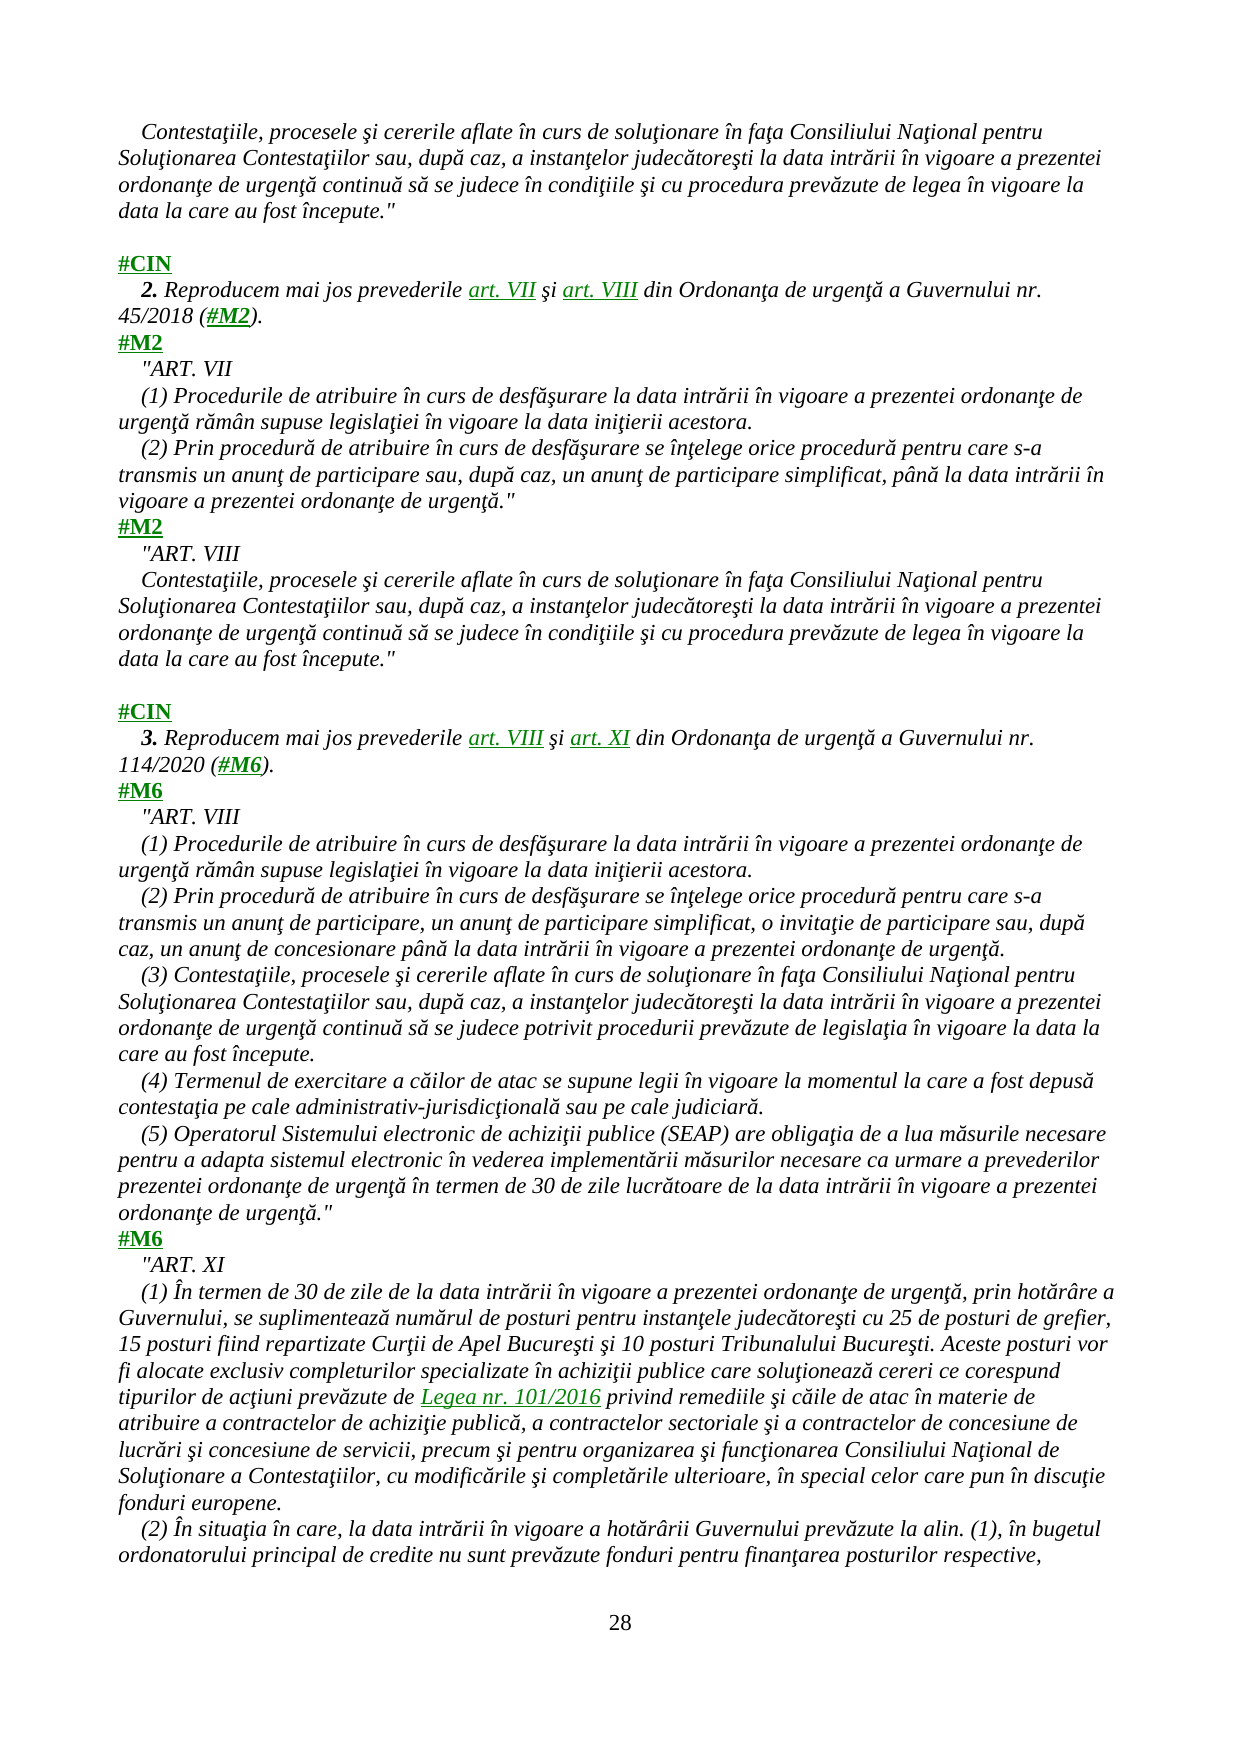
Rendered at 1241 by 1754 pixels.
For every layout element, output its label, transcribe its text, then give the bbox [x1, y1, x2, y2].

text "ART. VII [118, 355, 1122, 382]
text (2) Prin procedură de atribuire în curs de desfăşurare se înţelege orice procedură pentru care s-a transmis un anunţ de participare, un anunţ de participare simplificat, o invitaţie de participare sau, după caz, un anunţ de concesionare până la data intrării în vigoare a prezentei ordonanţe de urgenţă. [118, 882, 1122, 961]
text #M2 [118, 329, 1122, 355]
text "ART. VIII [118, 540, 1122, 566]
text (1) Procedurile de atribuire în curs de desfăşurare la data intrării în vigoare a prezentei ordonanţe de urgenţă rămân supuse legislaţiei în vigoare la data iniţierii acestora. [118, 382, 1122, 434]
text (4) Termenul de exercitare a căilor de atac se supune legii în vigoare la momentul la care a fost depusă contestaţia pe cale administrativ-jurisdicţională sau pe cale judiciară. [118, 1067, 1122, 1119]
text #CIN [118, 698, 1122, 724]
text #M6 [118, 1225, 1122, 1251]
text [118, 1515, 1122, 1568]
text 3. Reproducem mai jos prevederile art. VIII şi art. XI din Ordonanţa de urgenţă a Guvernului nr. 114/2020 (#M6). [118, 724, 1122, 777]
text (1) Procedurile de atribuire în curs de desfăşurare la data intrării în vigoare a prezentei ordonanţe de urgenţă rămân supuse legislaţiei în vigoare la data iniţierii acestora. [118, 830, 1122, 882]
text "ART. XI [118, 1251, 1122, 1278]
text Contestaţiile, procesele şi cererile aflate în curs de soluţionare în faţa Consiliului Naţional pentru Soluţionarea Contestaţiilor sau, după caz, a instanţelor judecătoreşti la data intrării în vigoare a prezentei ordonanţe de urgenţă continuă să se judece în condiţiile şi cu procedura prevăzute de legea în vigoare la data la care au fost începute." [118, 566, 1122, 672]
text (1) În termen de 30 de zile de la data intrării în vigoare a prezentei ordonanţe de urgenţă, prin hotărâre a Guvernului, se suplimentează numărul de posturi pentru instanţele judecătoreşti cu 25 de posturi de grefier, 15 posturi fiind repartizate Curţii de Apel Bucureşti şi 10 posturi Tribunalului Bucureşti. Aceste posturi vor fi alocate exclusiv completurilor specializate în achiziţii publice care soluţionează cereri ce corespund tipurilor de acţiuni prevăzute de Legea nr. 101/2016 privind remediile şi căile de atac în materie de atribuire a contractelor de achiziţie publică, a contractelor sectoriale şi a contractelor de concesiune de lucrări şi concesiune de servicii, precum şi pentru organizarea şi funcţionarea Consiliului Naţional de Soluţionare a Contestaţiilor, cu modificările şi completările ulterioare, în special celor care pun în discuţie fonduri europene. [118, 1278, 1122, 1515]
text (5) Operatorul Sistemului electronic de achiziţii publice (SEAP) are obligaţia de a lua măsurile necesare pentru a adapta sistemul electronic în vederea implementării măsurilor necesare ca urmare a prevederilor prezentei ordonanţe de urgenţă în termen de 30 de zile lucrătoare de la data intrării în vigoare a prezentei ordonanţe de urgenţă." [118, 1119, 1122, 1225]
text #M6 [118, 777, 1122, 803]
text (3) Contestaţiile, procesele şi cererile aflate în curs de soluţionare în faţa Consiliului Naţional pentru Soluţionarea Contestaţiilor sau, după caz, a instanţelor judecătoreşti la data intrării în vigoare a prezentei ordonanţe de urgenţă continuă să se judece potrivit procedurii prevăzute de legislaţia în vigoare la data la care au fost începute. [118, 961, 1122, 1067]
text Contestaţiile, procesele şi cererile aflate în curs de soluţionare în faţa Consiliului Naţional pentru Soluţionarea Contestaţiilor sau, după caz, a instanţelor judecătoreşti la data intrării în vigoare a prezentei ordonanţe de urgenţă continuă să se judece în condiţiile şi cu procedura prevăzute de legea în vigoare la data la care au fost începute." [118, 118, 1122, 223]
text #CIN [118, 250, 1122, 276]
text 2. Reproducem mai jos prevederile art. VII şi art. VIII din Ordonanţa de urgenţă a Guvernului nr. 45/2018 (#M2). [118, 276, 1122, 329]
text #M2 [118, 513, 1122, 540]
text "ART. VIII [118, 803, 1122, 830]
